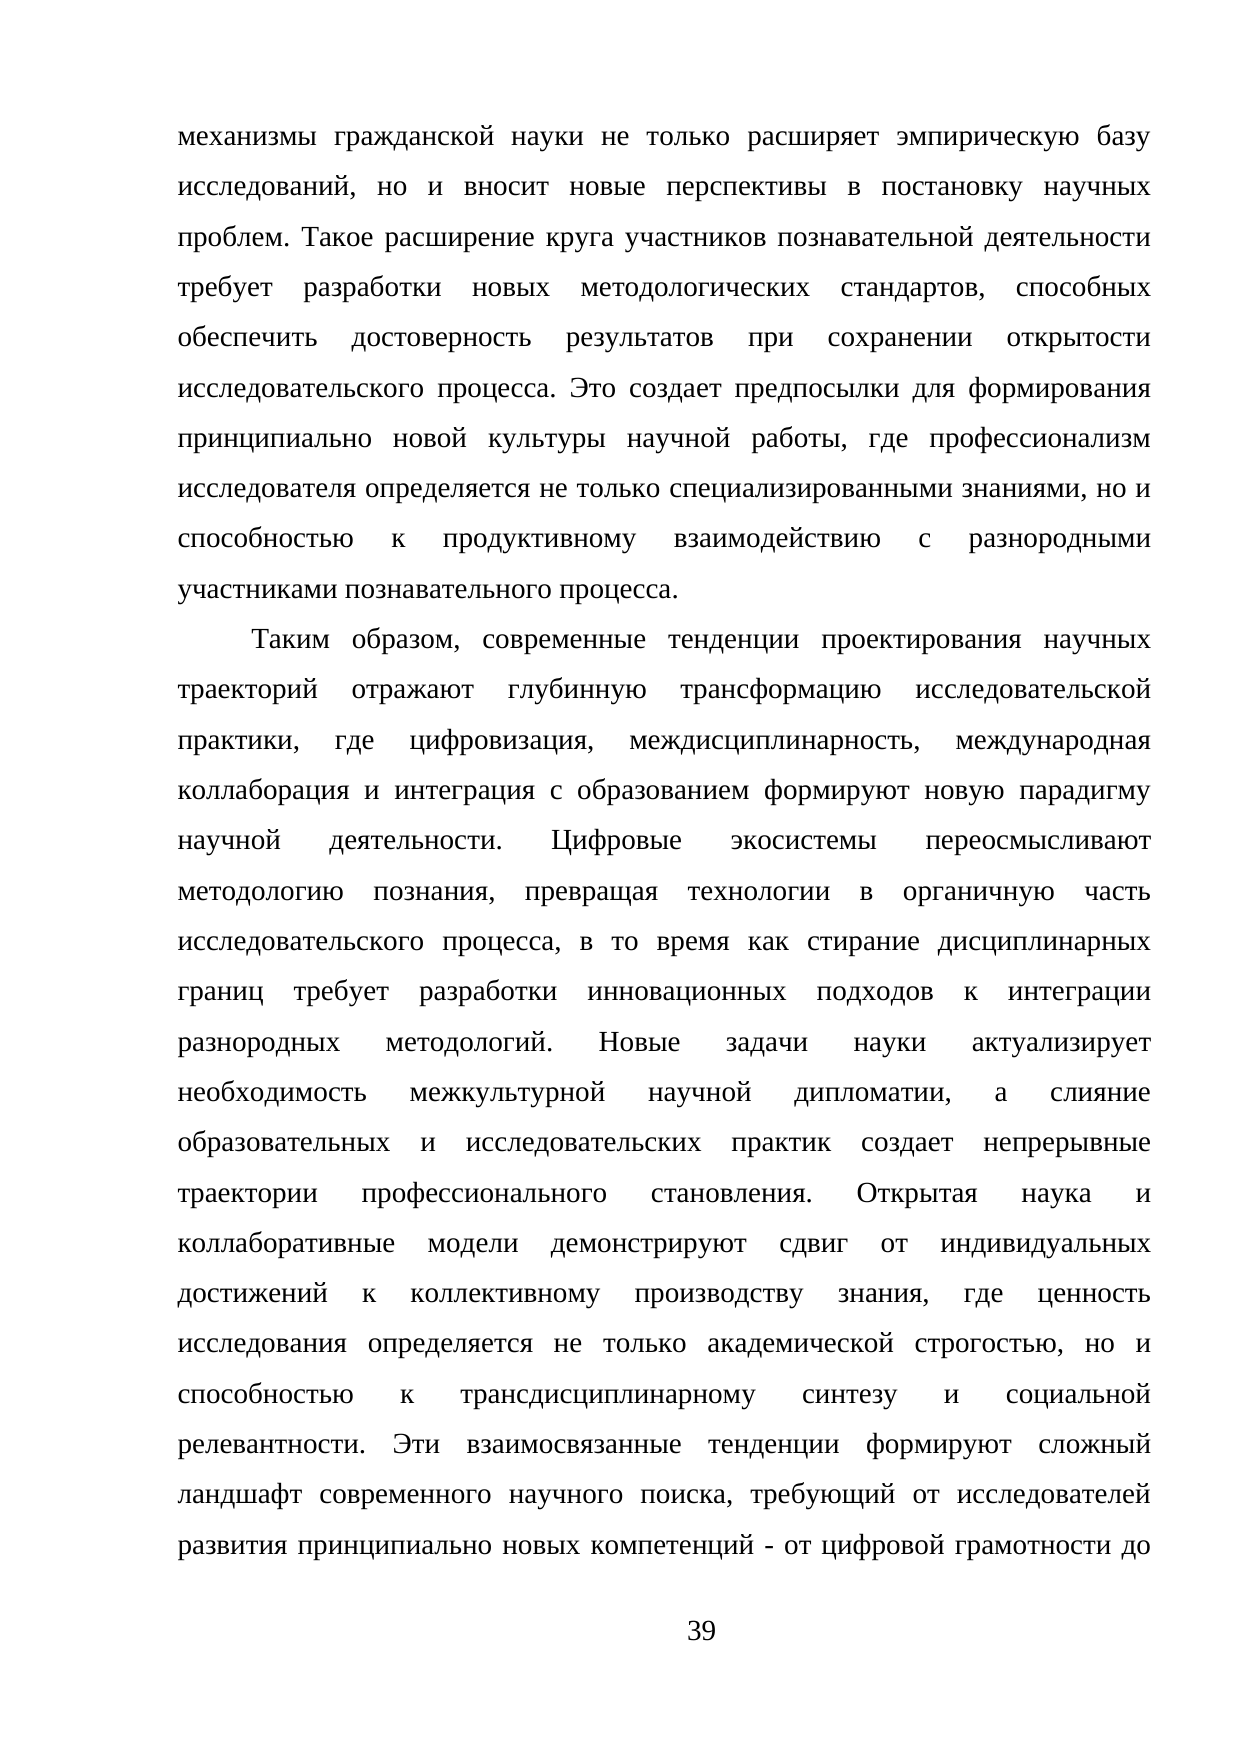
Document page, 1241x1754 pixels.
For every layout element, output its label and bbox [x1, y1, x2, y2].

text [177, 621, 1152, 1560]
text [177, 118, 1152, 604]
